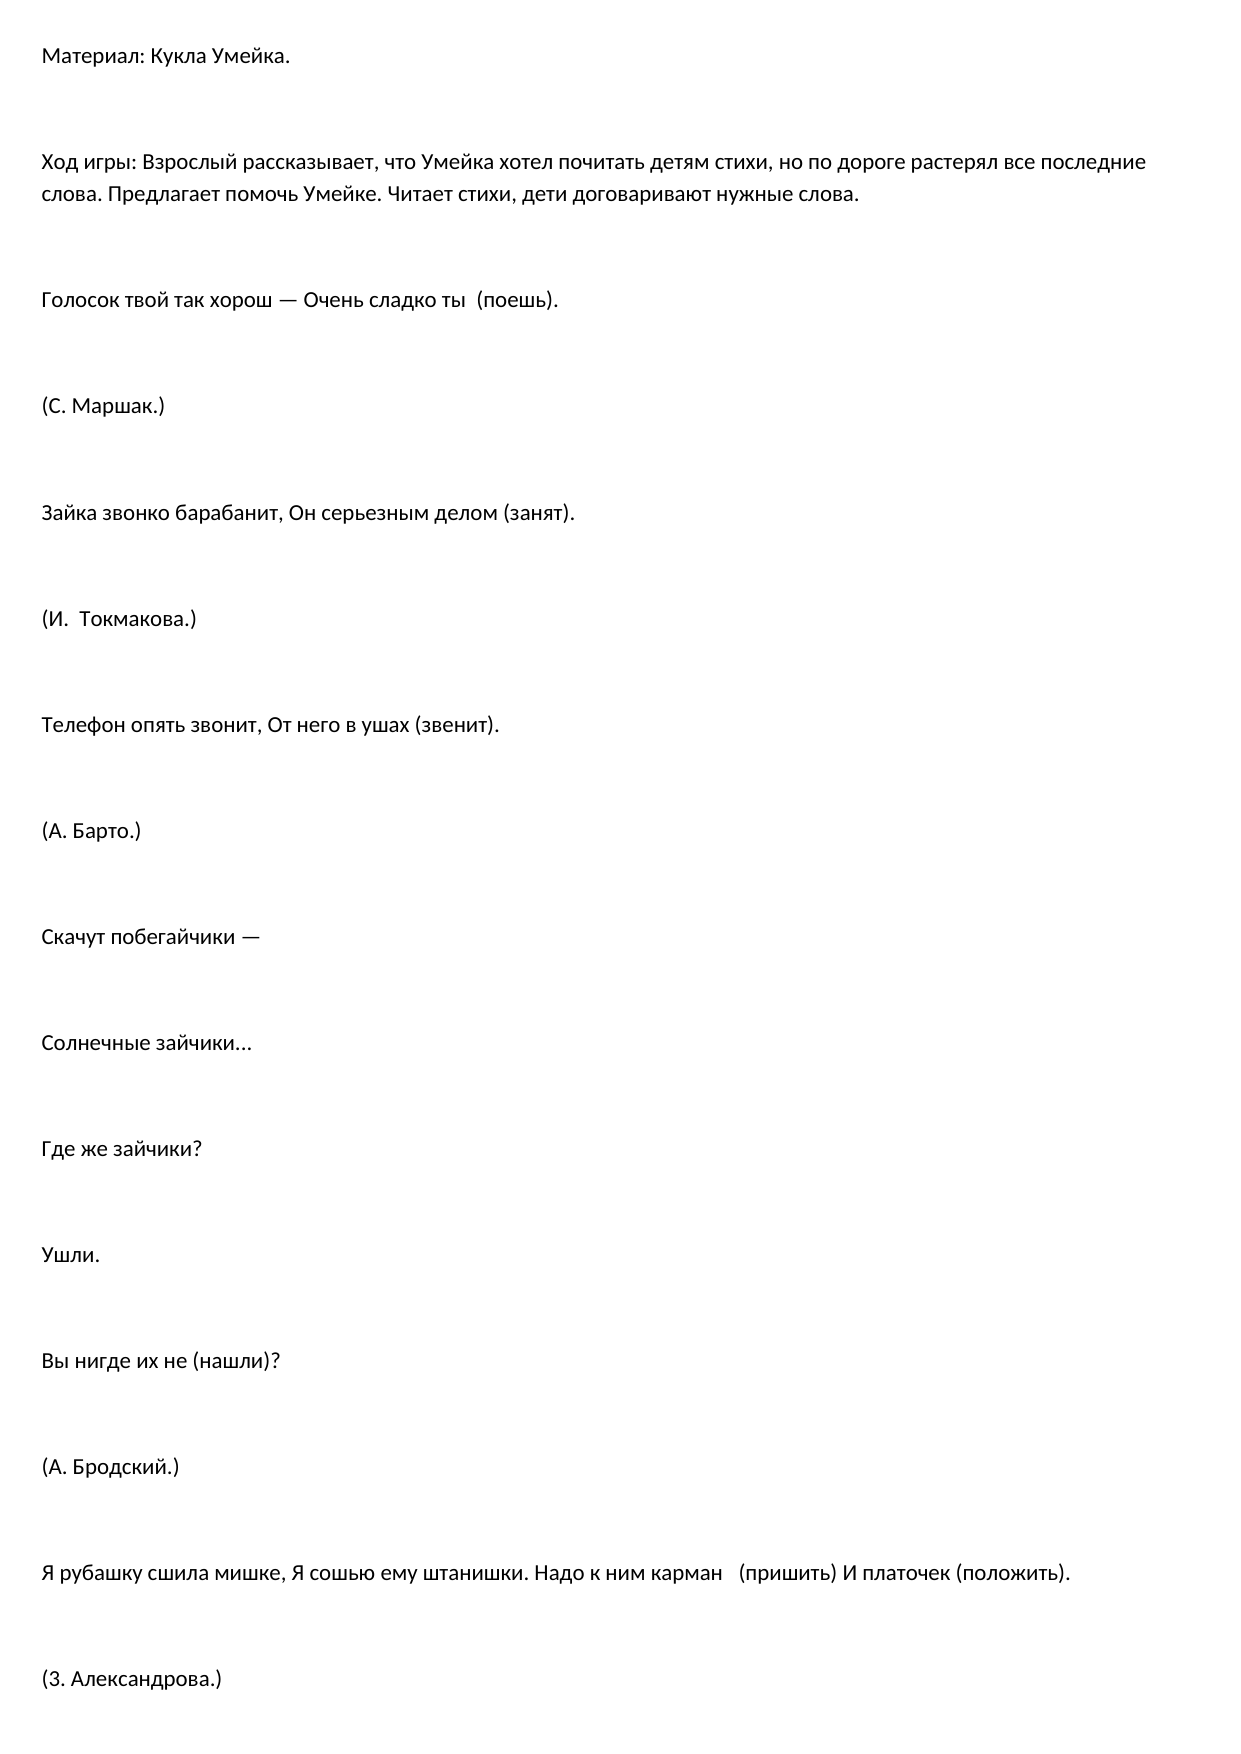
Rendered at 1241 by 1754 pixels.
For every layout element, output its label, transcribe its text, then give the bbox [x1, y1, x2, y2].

text Вы нигде их не (нашли)? [41, 1346, 1199, 1374]
text (И. Токмакова.) [41, 604, 1199, 632]
text Я рубашку сшила мишке, Я сошью ему штанишки. Надо к ним карман (пришить) И платочек (положить). [41, 1558, 1199, 1586]
text Где же зайчики? [41, 1134, 1199, 1162]
text (3. Александрова.) [41, 1664, 1199, 1692]
text Голосок твой так хорош — Очень сладко ты (поешь). [41, 286, 1199, 314]
text Зайка звонко барабанит, Он серьезным делом (занят). [41, 498, 1199, 526]
text (А. Бродский.) [41, 1452, 1199, 1480]
text Ход игры: Взрослый рассказывает, что Умейка хотел почитать детям стихи, но по дороге растерял все последние слова. Предлагает помочь Умейке. Читает стихи, дети договаривают нужные слова. [41, 147, 1199, 208]
text Ушли. [41, 1240, 1199, 1268]
text (С. Маршак.) [41, 392, 1199, 420]
text Материал: Кукла Умейка. [41, 41, 1199, 69]
text Солнечные зайчики... [41, 1028, 1199, 1056]
text (А. Барто.) [41, 816, 1199, 844]
text Скачут побегайчики — [41, 922, 1199, 950]
text Телефон опять звонит, От него в ушах (звенит). [41, 710, 1199, 738]
